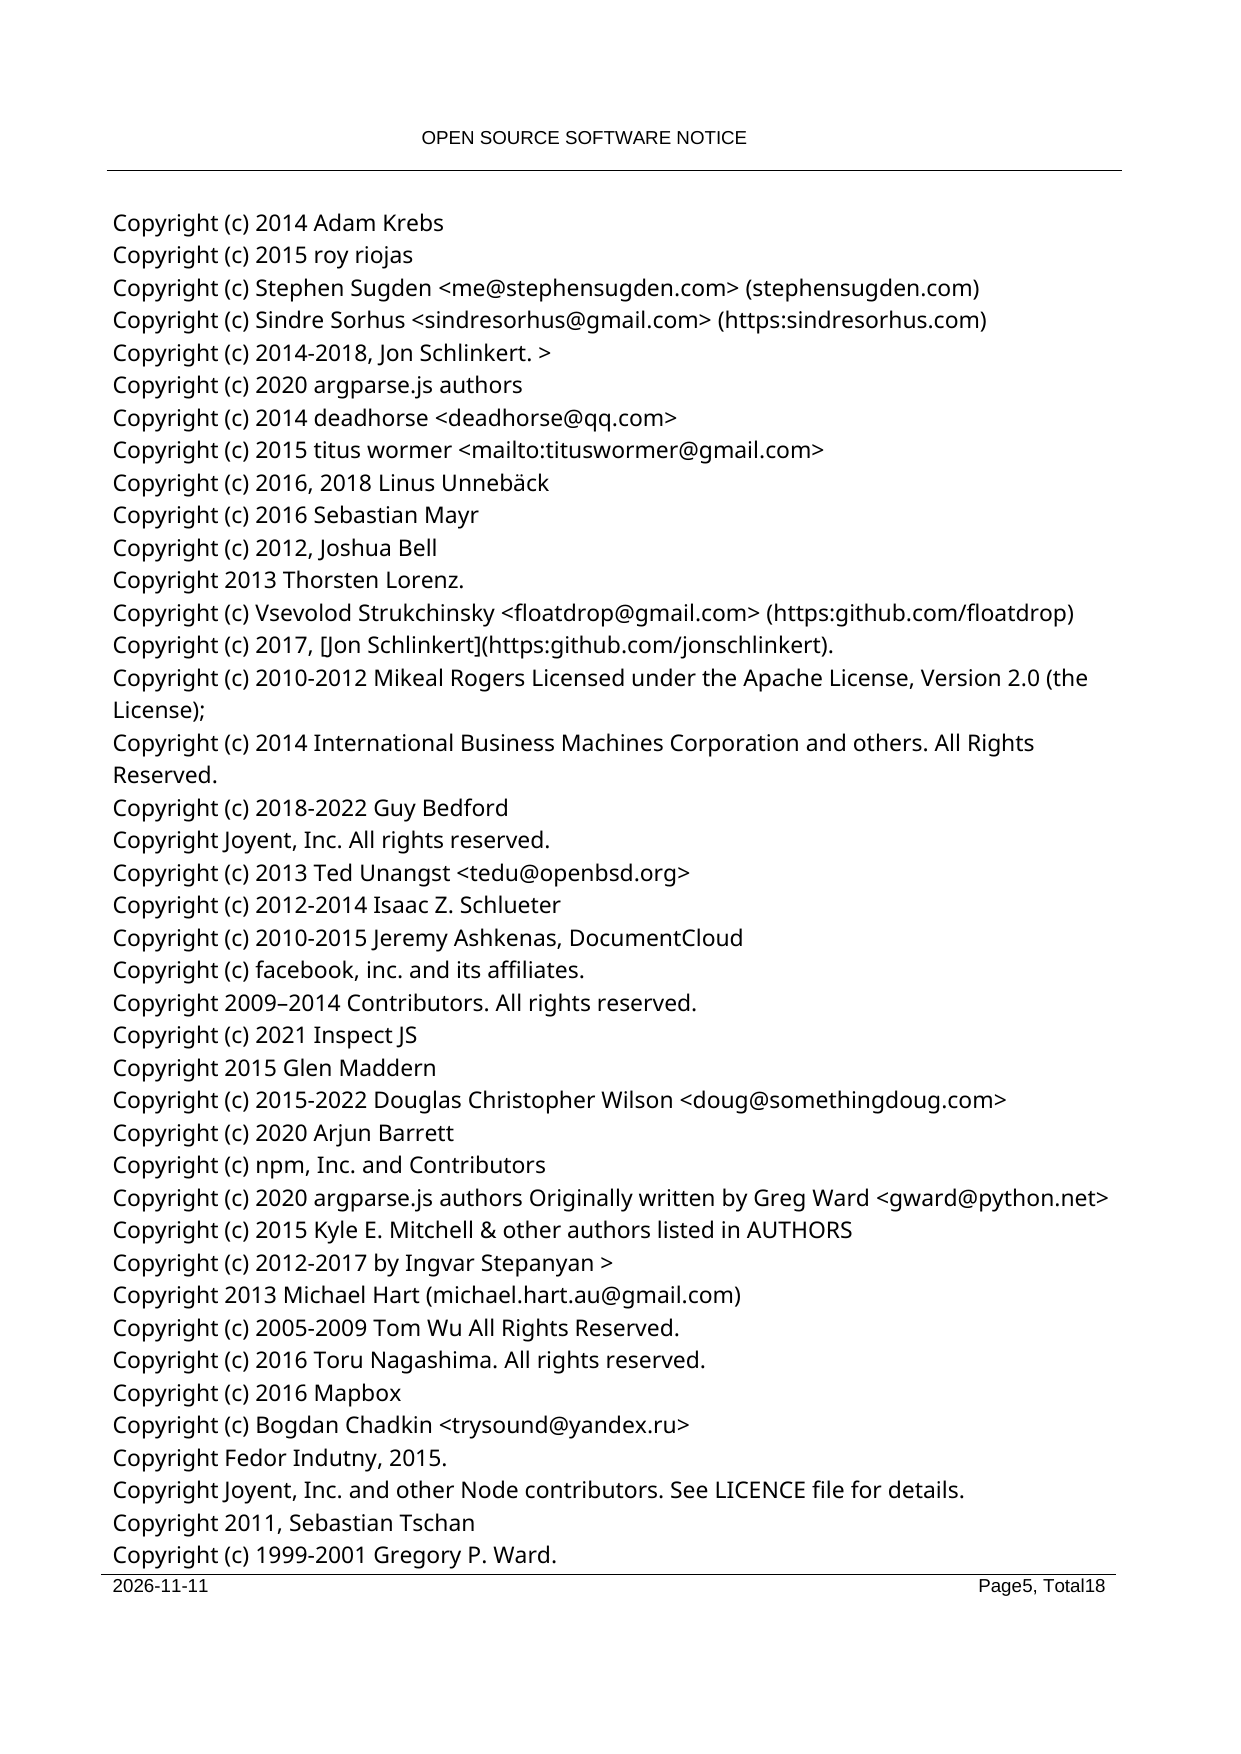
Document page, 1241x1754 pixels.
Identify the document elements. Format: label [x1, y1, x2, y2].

text [112, 206, 1128, 1571]
